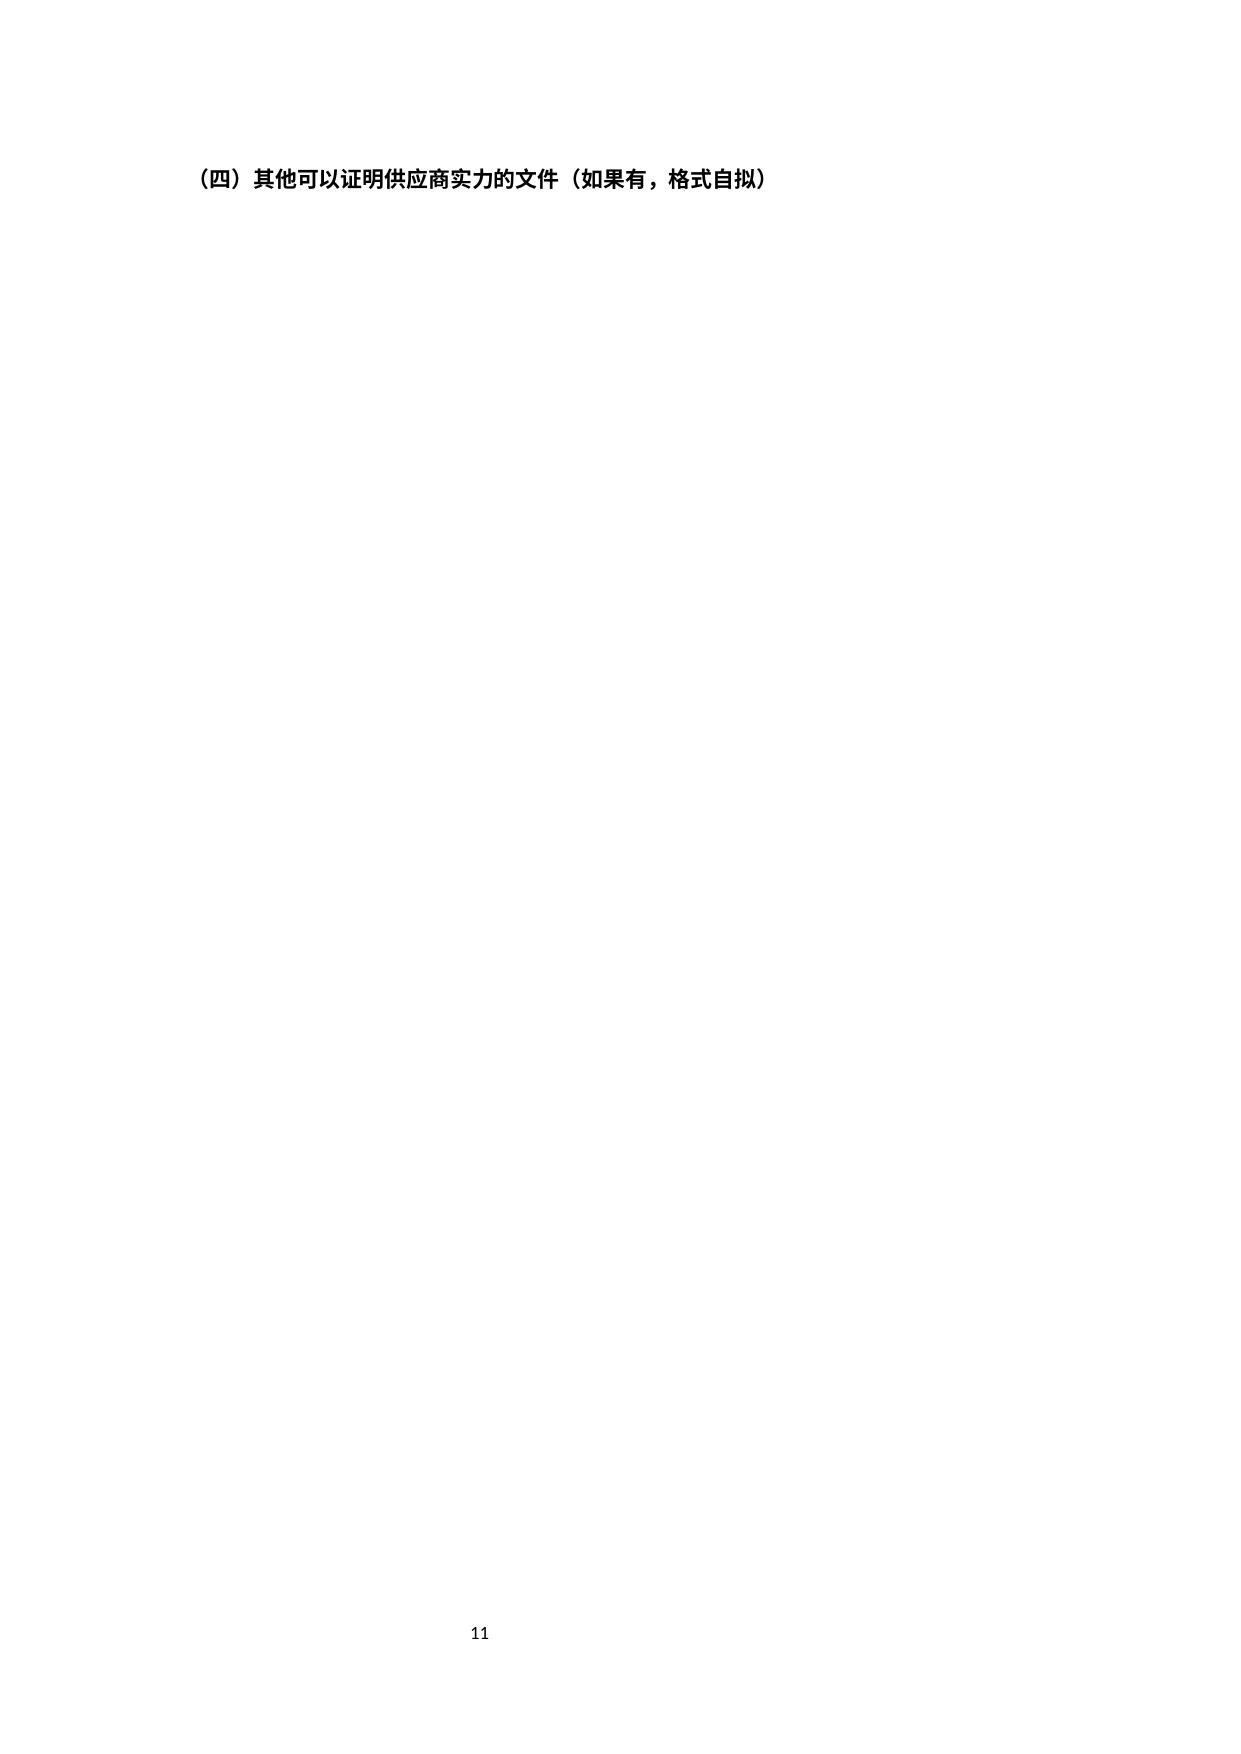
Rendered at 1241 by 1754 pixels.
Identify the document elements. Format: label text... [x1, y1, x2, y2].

text （四）其他可以证明供应商实力的文件（如果有，格式自拟） [187, 162, 1053, 194]
